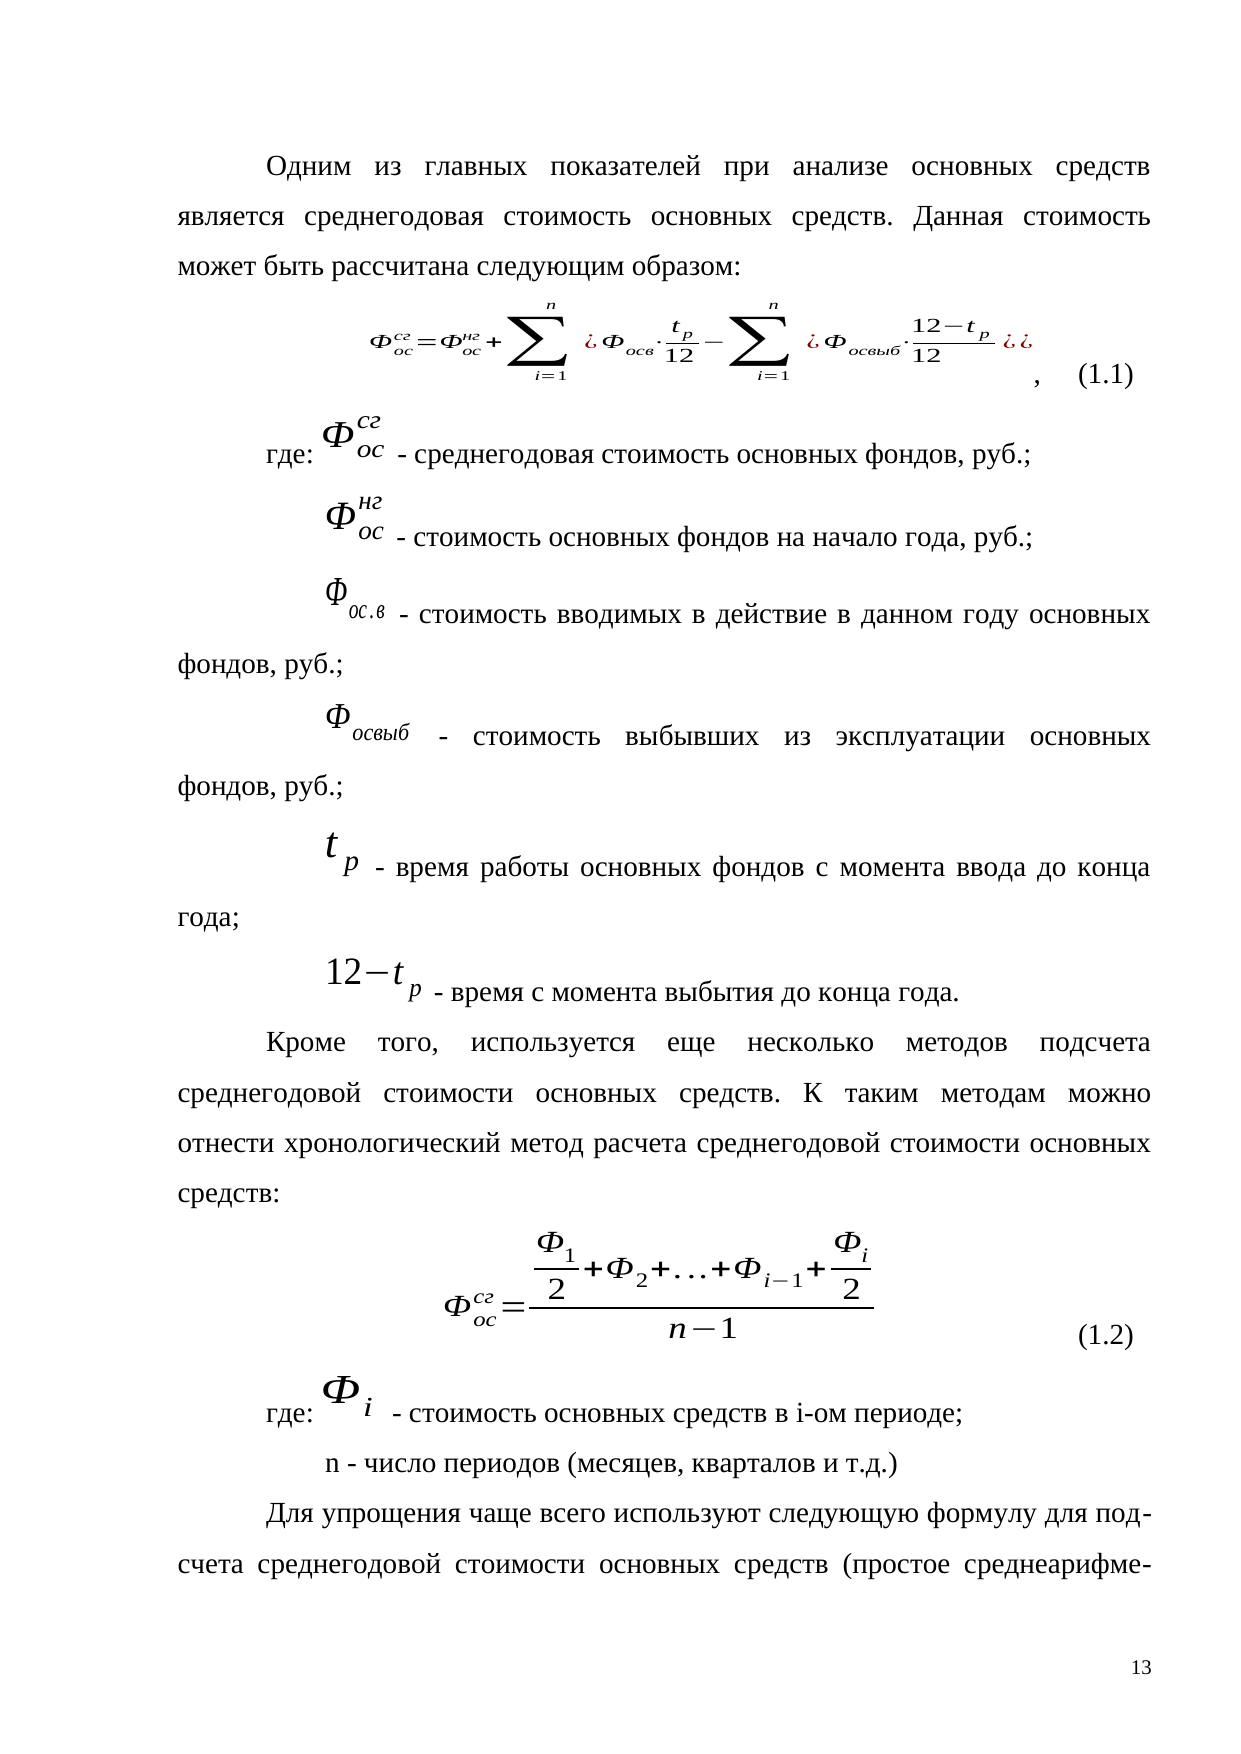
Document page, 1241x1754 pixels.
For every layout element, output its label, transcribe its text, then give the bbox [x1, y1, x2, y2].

text Одним из главных показателей при анализе основных средств является среднегодовая стоимость основных средств. Данная стоимость может быть рассчитана следующим образом: [177, 148, 1152, 282]
text - время работы основных фондов с момента ввода до конца года; [177, 819, 1152, 933]
text (1.2) [177, 1226, 1152, 1351]
text , (1.1) [177, 299, 1152, 389]
text - стоимость выбывших из эксплуатации основных фондов, руб.; [177, 697, 1152, 802]
text - время с момента выбытия до конца года. [177, 950, 1152, 1008]
text где: - среднегодовая стоимость основных фондов, руб.; [177, 407, 1152, 470]
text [177, 1496, 1152, 1579]
text - стоимость основных фондов на начало года, руб.; [177, 487, 1152, 552]
text n - число периодов (месяцев, кварталов и т.д.) [177, 1445, 1152, 1479]
text Кроме того, используется еще несколько методов подсчета среднегодовой стоимости основных средств. К таким методам можно отнести хронологический метод расчета среднегодовой стоимости основных средств: [177, 1024, 1152, 1209]
text где: - стоимость основных средств в i-ом периоде; [177, 1367, 1152, 1428]
text - стоимость вводимых в действие в данном году основных фондов, руб.; [177, 569, 1152, 680]
